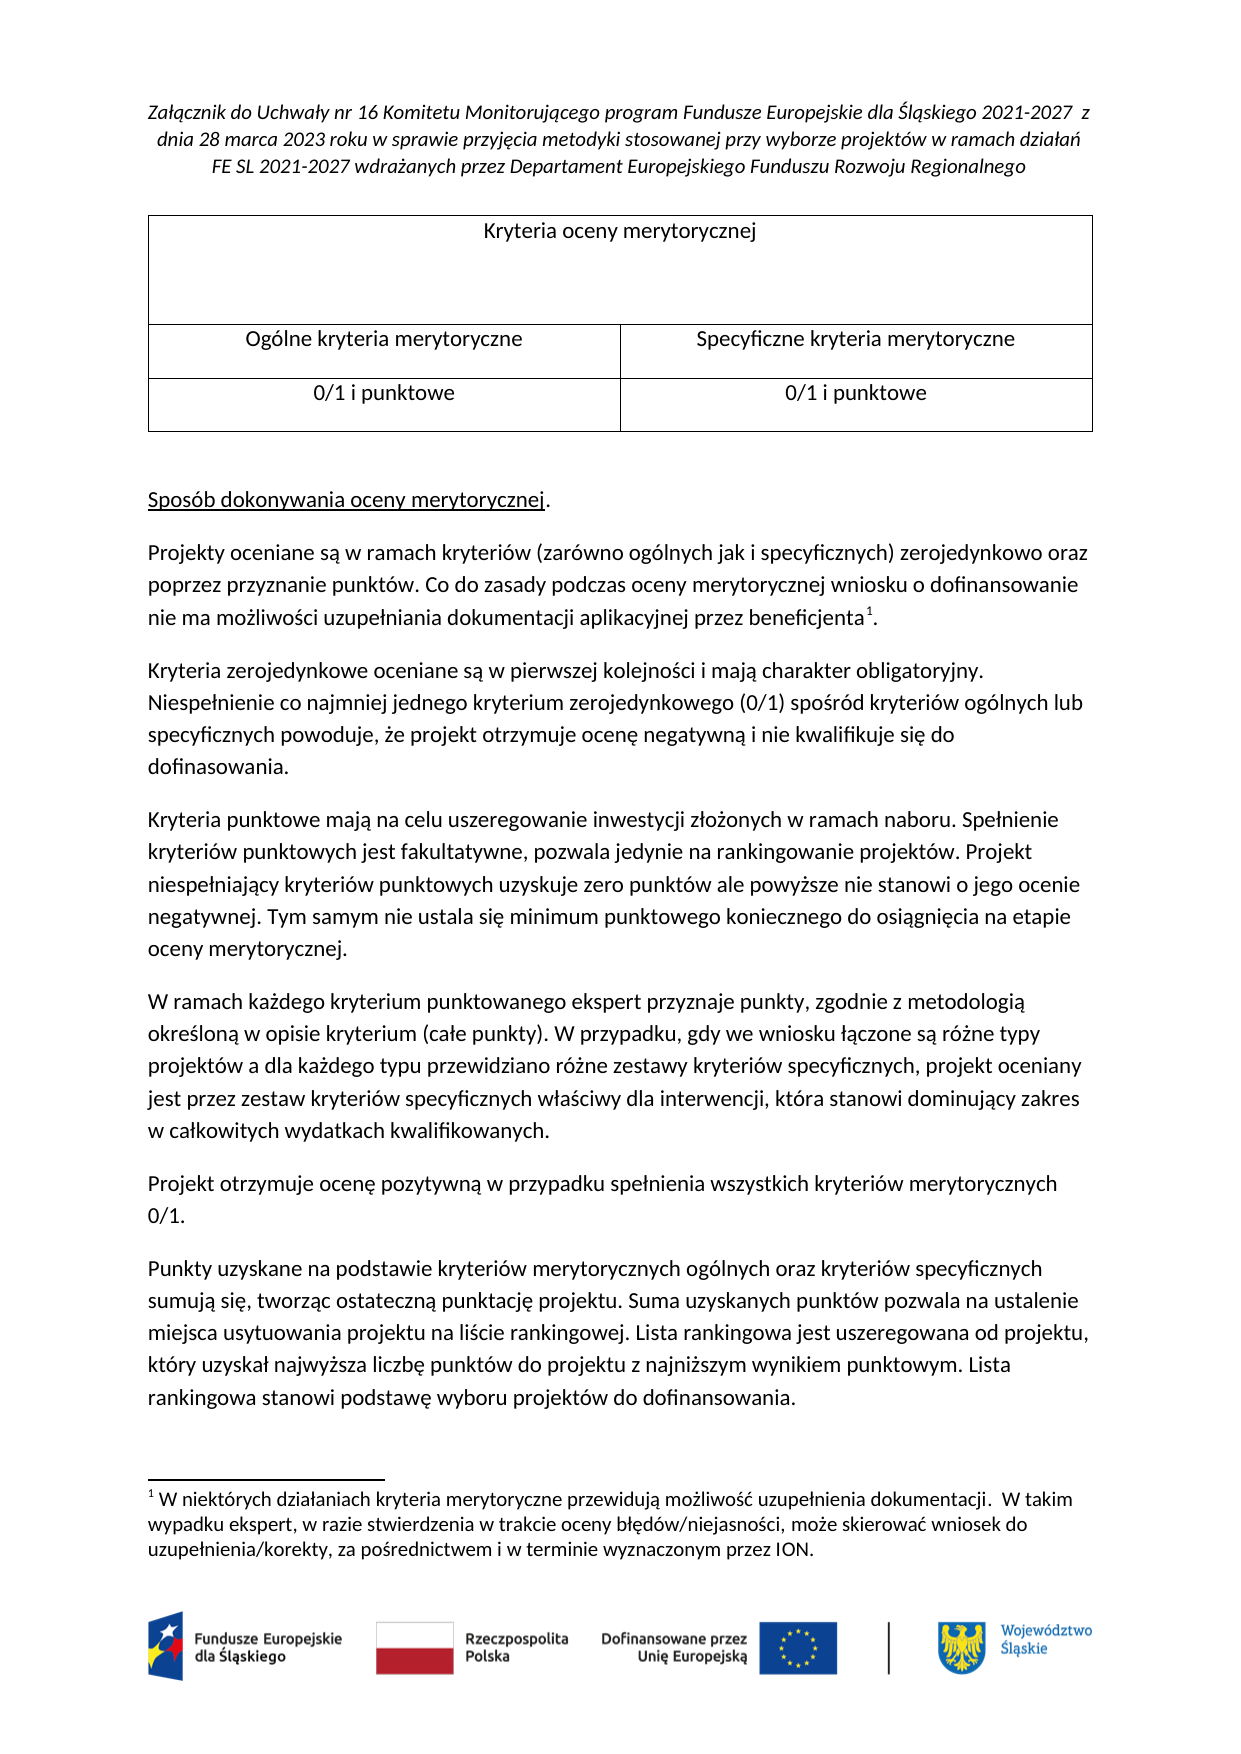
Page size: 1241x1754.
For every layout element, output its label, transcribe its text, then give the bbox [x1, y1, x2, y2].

table_cell Specyficzne kryteria merytoryczne [621, 325, 1092, 377]
text W ramach każdego kryterium punktowanego ekspert przyznaje punkty, zgodnie z metodologią określoną w opisie kryterium (całe punkty). W przypadku, gdy we wniosku łączone są różne typy projektów a dla każdego typu przewidziano różne zestawy kryteriów specyficznych, projekt oceniany jest przez zestaw kryteriów specyficznych właściwy dla interwencji, która stanowi dominujący zakres w całkowitych wydatkach kwalifikowanych. [148, 987, 1092, 1144]
table_cell Ogólne kryteria merytoryczne [149, 325, 620, 377]
text Projekty oceniane są w ramach kryteriów (zarówno ogólnych jak i specyficznych) zerojedynkowo oraz poprzez przyznanie punktów. Co do zasady podczas oceny merytorycznej wniosku o dofinansowanie nie ma możliwości uzupełniania dokumentacji aplikacyjnej przez beneficjenta. [148, 538, 1092, 631]
text Punkty uzyskane na podstawie kryteriów merytorycznych ogólnych oraz kryteriów specyficznych sumują się, tworząc ostateczną punktację projektu. Suma uzyskanych punktów pozwala na ustalenie miejsca usytuowania projektu na liście rankingowej. Lista rankingowa jest uszeregowana od projektu, który uzyskał najwyższa liczbę punktów do projektu z najniższym wynikiem punktowym. Lista rankingowa stanowi podstawę wyboru projektów do dofinansowania. [148, 1254, 1092, 1411]
text Kryteria punktowe mają na celu uszeregowanie inwestycji złożonych w ramach naboru. Spełnienie kryteriów punktowych jest fakultatywne, pozwala jedynie na rankingowanie projektów. Projekt niespełniający kryteriów punktowych uzyskuje zero punktów ale powyższe nie stanowi o jego ocenie negatywnej. Tym samym nie ustala się minimum punktowego koniecznego do osiągnięcia na etapie oceny merytorycznej. [148, 805, 1092, 962]
table_cell 0/1 i punktowe [621, 379, 1092, 431]
picture [148, 1611, 1092, 1681]
text Sposób dokonywania oceny merytorycznej. [148, 485, 1092, 513]
text Projekt otrzymuje ocenę pozytywną w przypadku spełnienia wszystkich kryteriów merytorycznych 0/1. [148, 1169, 1092, 1229]
table_header Kryteria oceny merytorycznej [149, 216, 1092, 323]
table_cell 0/1 i punktowe [149, 379, 620, 431]
text Kryteria zerojedynkowe oceniane są w pierwszej kolejności i mają charakter obligatoryjny. Niespełnienie co najmniej jednego kryterium zerojedynkowego (0/1) spośród kryteriów ogólnych lub specyficznych powoduje, że projekt otrzymuje ocenę negatywną i nie kwalifikuje się do dofinasowania. [148, 656, 1092, 780]
